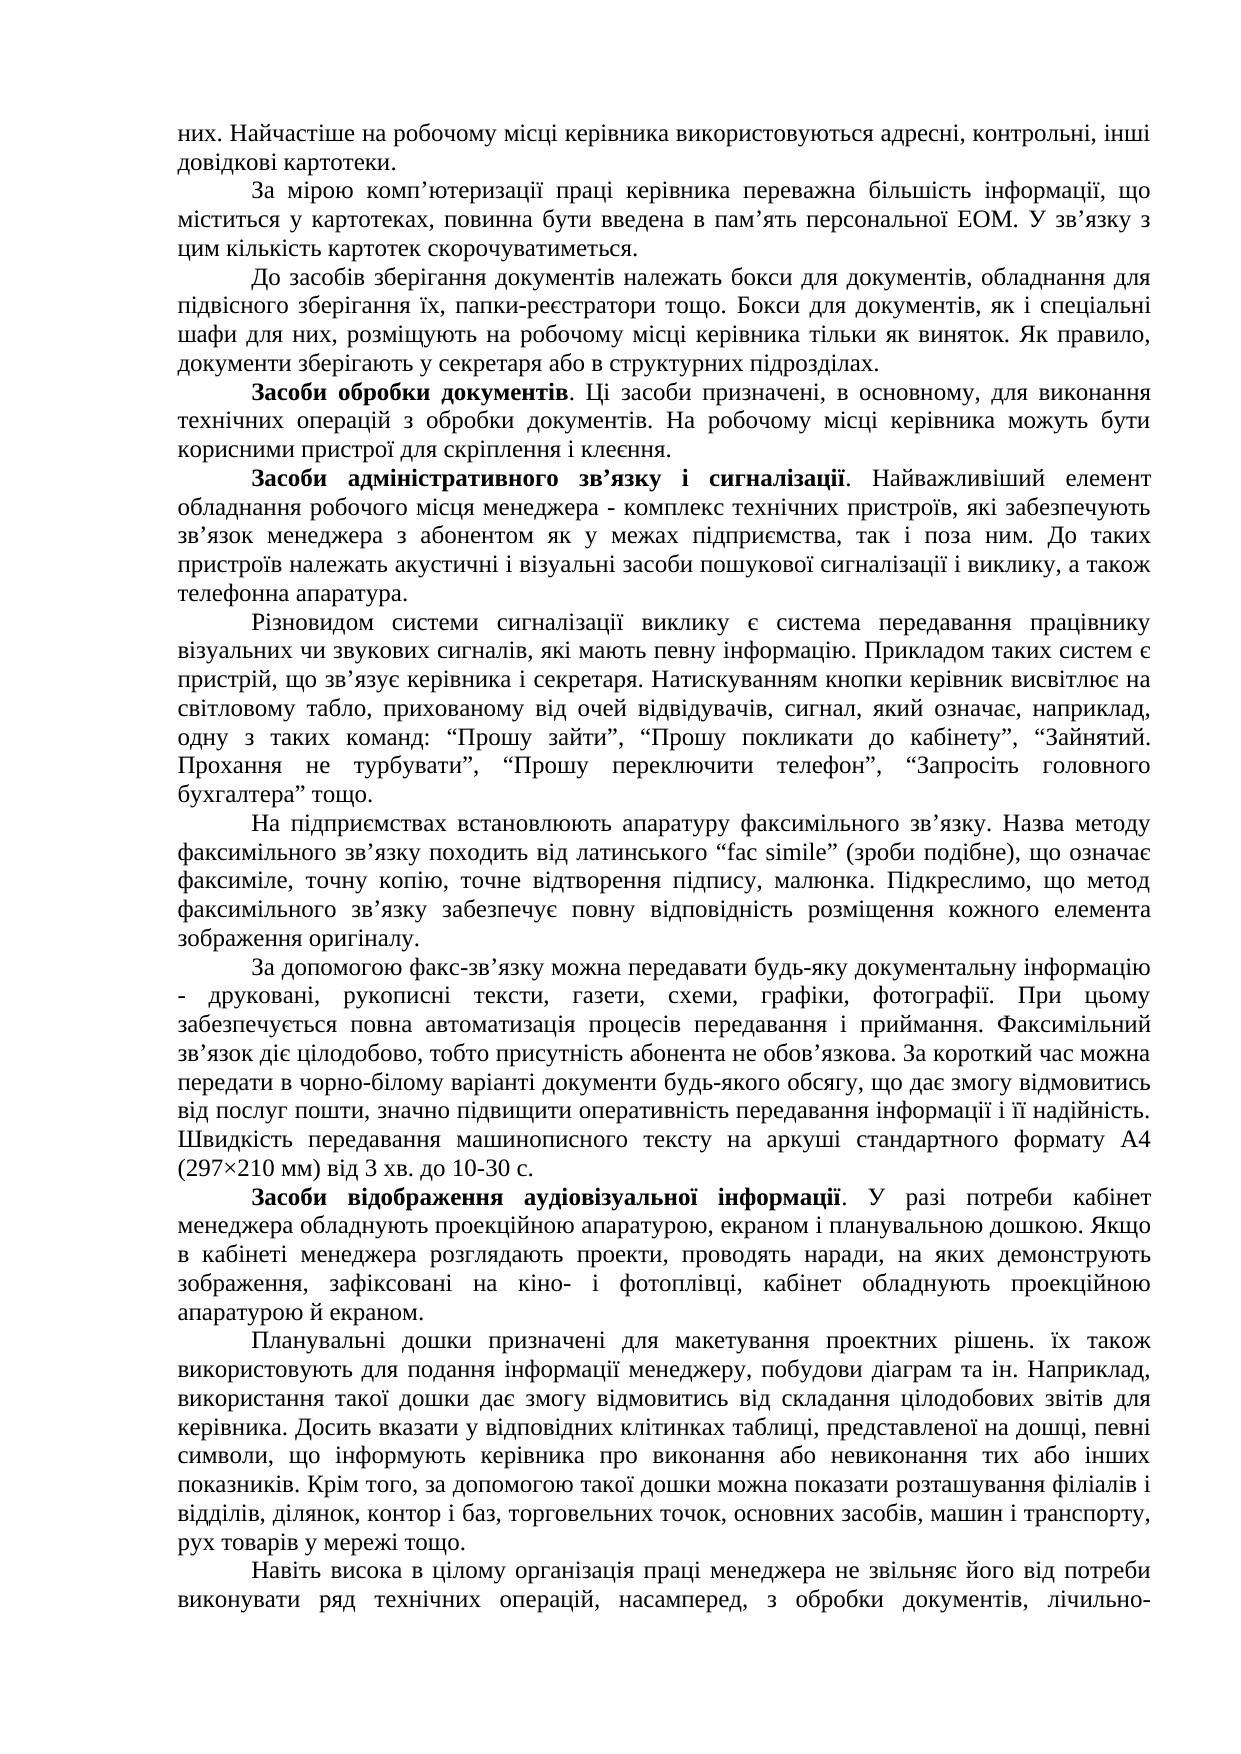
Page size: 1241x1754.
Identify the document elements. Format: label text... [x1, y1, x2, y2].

text Планувальні дошки призначені для макетування проектних рішень. їх також використовують для подання інформації менеджеру, побудови діаграм та ін. Наприклад, використання такої дошки дає змогу відмовитись від складання цілодобових звітів для керівника. Досить вказати у відповідних клітинках таблиці, представленої на дошці, певні символи, що інформують керівника про виконання або невиконання тих або інших показників. Крім того, за допомогою такої дошки можна показати розташування філіалів і відділів, ділянок, контор і баз, торговельних точок, основних засобів, машин і транспорту, рух товарів у мережі тощо. [177, 1326, 1152, 1556]
text На підприємствах встановлюють апаратуру факсимільного зв’язку. Назва методу факсимільного зв’язку походить від латинського “fac simile” (зроби подібне), що означає факсиміле, точну копію, точне відтворення підпису, малюнка. Підкреслимо, що метод факсимільного зв’язку забезпечує повну відповідність розміщення кожного елемента зображення оригіналу. [177, 808, 1152, 952]
text Засоби обробки документів. Ці засоби призначені, в основному, для виконання технічних операцій з обробки документів. На робочому місці керівника можуть бути корисними пристрої для скріплення і клеєння. [177, 377, 1152, 463]
text До засобів зберігання документів належать бокси для документів, обладнання для підвісного зберігання їх, папки-реєстратори тощо. Бокси для документів, як і спеціальні шафи для них, розміщують на робочому місці керівника тільки як виняток. Як правило, документи зберігають у секретаря або в структурних підрозділах. [177, 262, 1152, 377]
text Засоби відображення аудіовізуальної інформації. У разі потреби кабінет менеджера обладнують проекційною апаратурою, екраном і планувальною дошкою. Якщо в кабінеті менеджера розглядають проекти, проводять наради, на яких демонструють зображення, зафіксовані на кіно- і фотоплівці, кабінет обладнують проекційною апаратурою й екраном. [177, 1182, 1152, 1326]
text За допомогою факс-зв’язку можна передавати будь-яку документальну інформацію - друковані, рукописні тексти, газети, схеми, графіки, фотографії. При цьому забезпечується повна автоматизація процесів передавання і приймання. Факсимільний зв’язок діє цілодобово, тобто присутність абонента не обов’язкова. За короткий час можна передати в чорно-білому варіанті документи будь-якого обсягу, що дає змогу відмовитись від послуг пошти, значно підвищити оперативність передавання інформації і її надійність. Швидкість передавання машинописного тексту на аркуші стандартного формату А4 (297×210 мм) від 3 хв. до 10-30 с. [177, 952, 1152, 1182]
text Засоби адміністративного зв’язку і сигналізації. Найважливіший елемент обладнання робочого місця менеджера - комплекс технічних пристроїв, які забезпечують зв’язок менеджера з абонентом як у межах підприємства, так і поза ним. До таких пристроїв належать акустичні і візуальні засоби пошукової сигналізації і виклику, а також телефонна апаратура. [177, 463, 1152, 607]
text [177, 1556, 1152, 1613]
text Різновидом системи сигналізації виклику є система передавання працівнику візуальних чи звукових сигналів, які мають певну інформацію. Прикладом таких систем є пристрій, що зв’язує керівника і секретаря. Натискуванням кнопки керівник висвітлює на світловому табло, прихованому від очей відвідувачів, сигнал, який означає, наприклад, одну з таких команд: “Прошу зайти”, “Прошу покликати до кабінету”, “Зайнятий. Прохання не турбувати”, “Прошу переключити телефон”, “Запросіть головного бухгалтера” тощо. [177, 607, 1152, 808]
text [177, 118, 1152, 176]
text За мірою комп’ютеризації праці керівника переважна більшість інформації, що міститься у картотеках, повинна бути введена в пам’ять персональної ЕОМ. У зв’язку з цим кількість картотек скорочуватиметься. [177, 176, 1152, 262]
